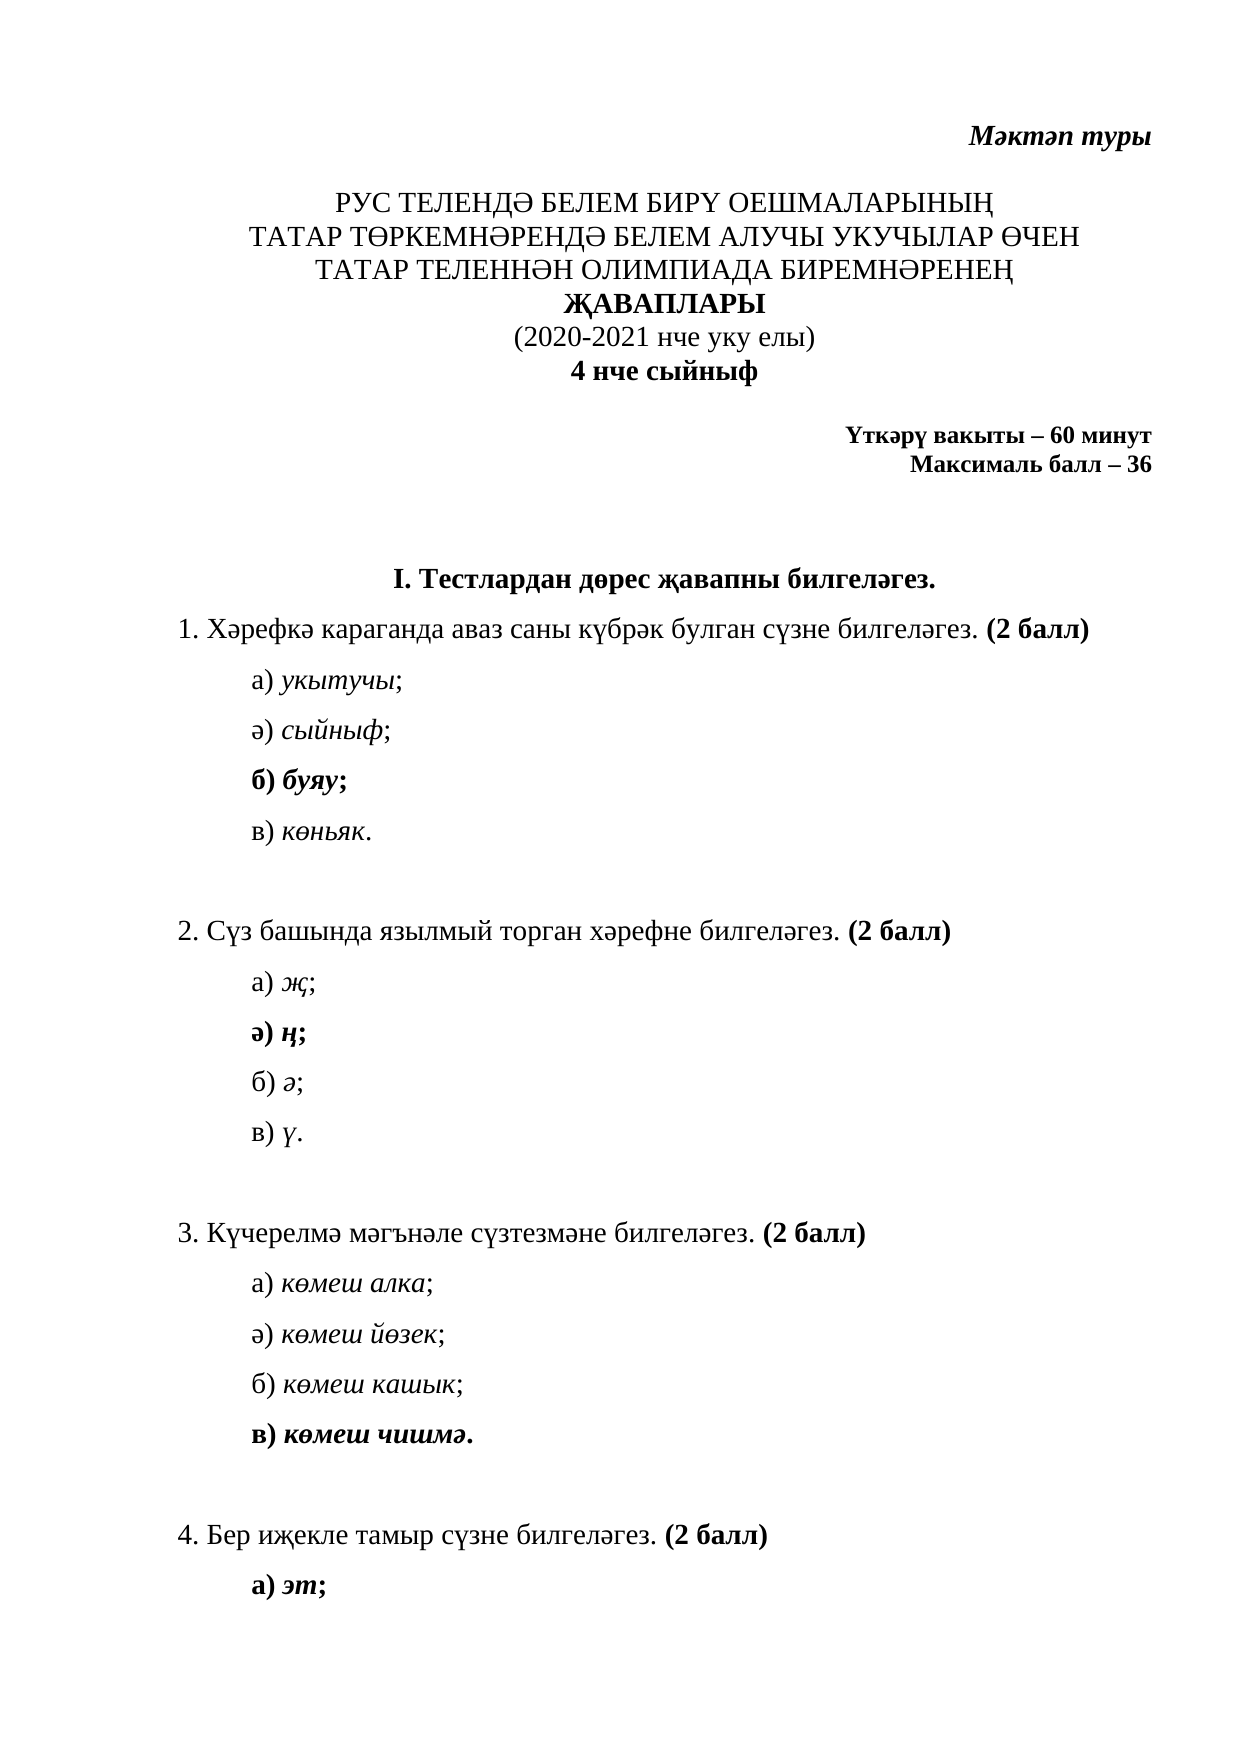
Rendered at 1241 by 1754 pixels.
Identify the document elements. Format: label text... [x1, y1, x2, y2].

text в) көмеш чишмә. [177, 1416, 1152, 1450]
text в) көньяк. [177, 813, 1152, 846]
text 2. Сүз башында язылмый торган хәрефне билгеләгез. (2 балл) [177, 913, 1152, 947]
text а) эт; [177, 1567, 1152, 1601]
text ТАТАР ТЕЛЕННӘН ОЛИМПИАДА БИРЕМНӘРЕНЕҢ [177, 252, 1152, 286]
text Максималь балл – 36 [177, 449, 1152, 477]
text а) көмеш алка; [177, 1266, 1152, 1299]
text б) буяу; [177, 762, 1152, 796]
text 1. Хәрефкә караганда аваз саны күбрәк булган сүзне билгеләгез. (2 балл) [177, 611, 1152, 645]
text Үткәрү вакыты – 60 минут [177, 420, 1152, 449]
text 4 нче сыйныф [177, 353, 1152, 386]
text 4. Бер иҗекле тамыр сүзне билгеләгез. (2 балл) [177, 1517, 1152, 1551]
text ә) ң; [177, 1014, 1152, 1047]
text ҖАВАПЛАРЫ [177, 286, 1152, 319]
text ә) көмеш йөзек; [177, 1316, 1152, 1349]
text I. Тестлардан дөрес җавапны билгеләгез. [177, 561, 1152, 595]
text б) көмеш кашык; [177, 1366, 1152, 1400]
text в) ү. [177, 1114, 1152, 1148]
text Мәктәп туры [177, 118, 1152, 152]
text РУС ТЕЛЕНДӘ БЕЛЕМ БИРҮ ОЕШМАЛАРЫНЫҢ [177, 185, 1152, 219]
text а) укытучы; [177, 662, 1152, 695]
text а) җ; [177, 964, 1152, 997]
text (2020-2021 нче уку елы) [177, 319, 1152, 353]
text ә) сыйныф; [177, 712, 1152, 746]
text ТАТАР ТӨРКЕМНӘРЕНДӘ БЕЛЕМ АЛУЧЫ УКУЧЫЛАР ӨЧЕН [177, 219, 1152, 252]
text 3. Күчерелмә мәгънәле сүзтезмәне билгеләгез. (2 балл) [177, 1215, 1152, 1249]
text б) ә; [177, 1064, 1152, 1098]
